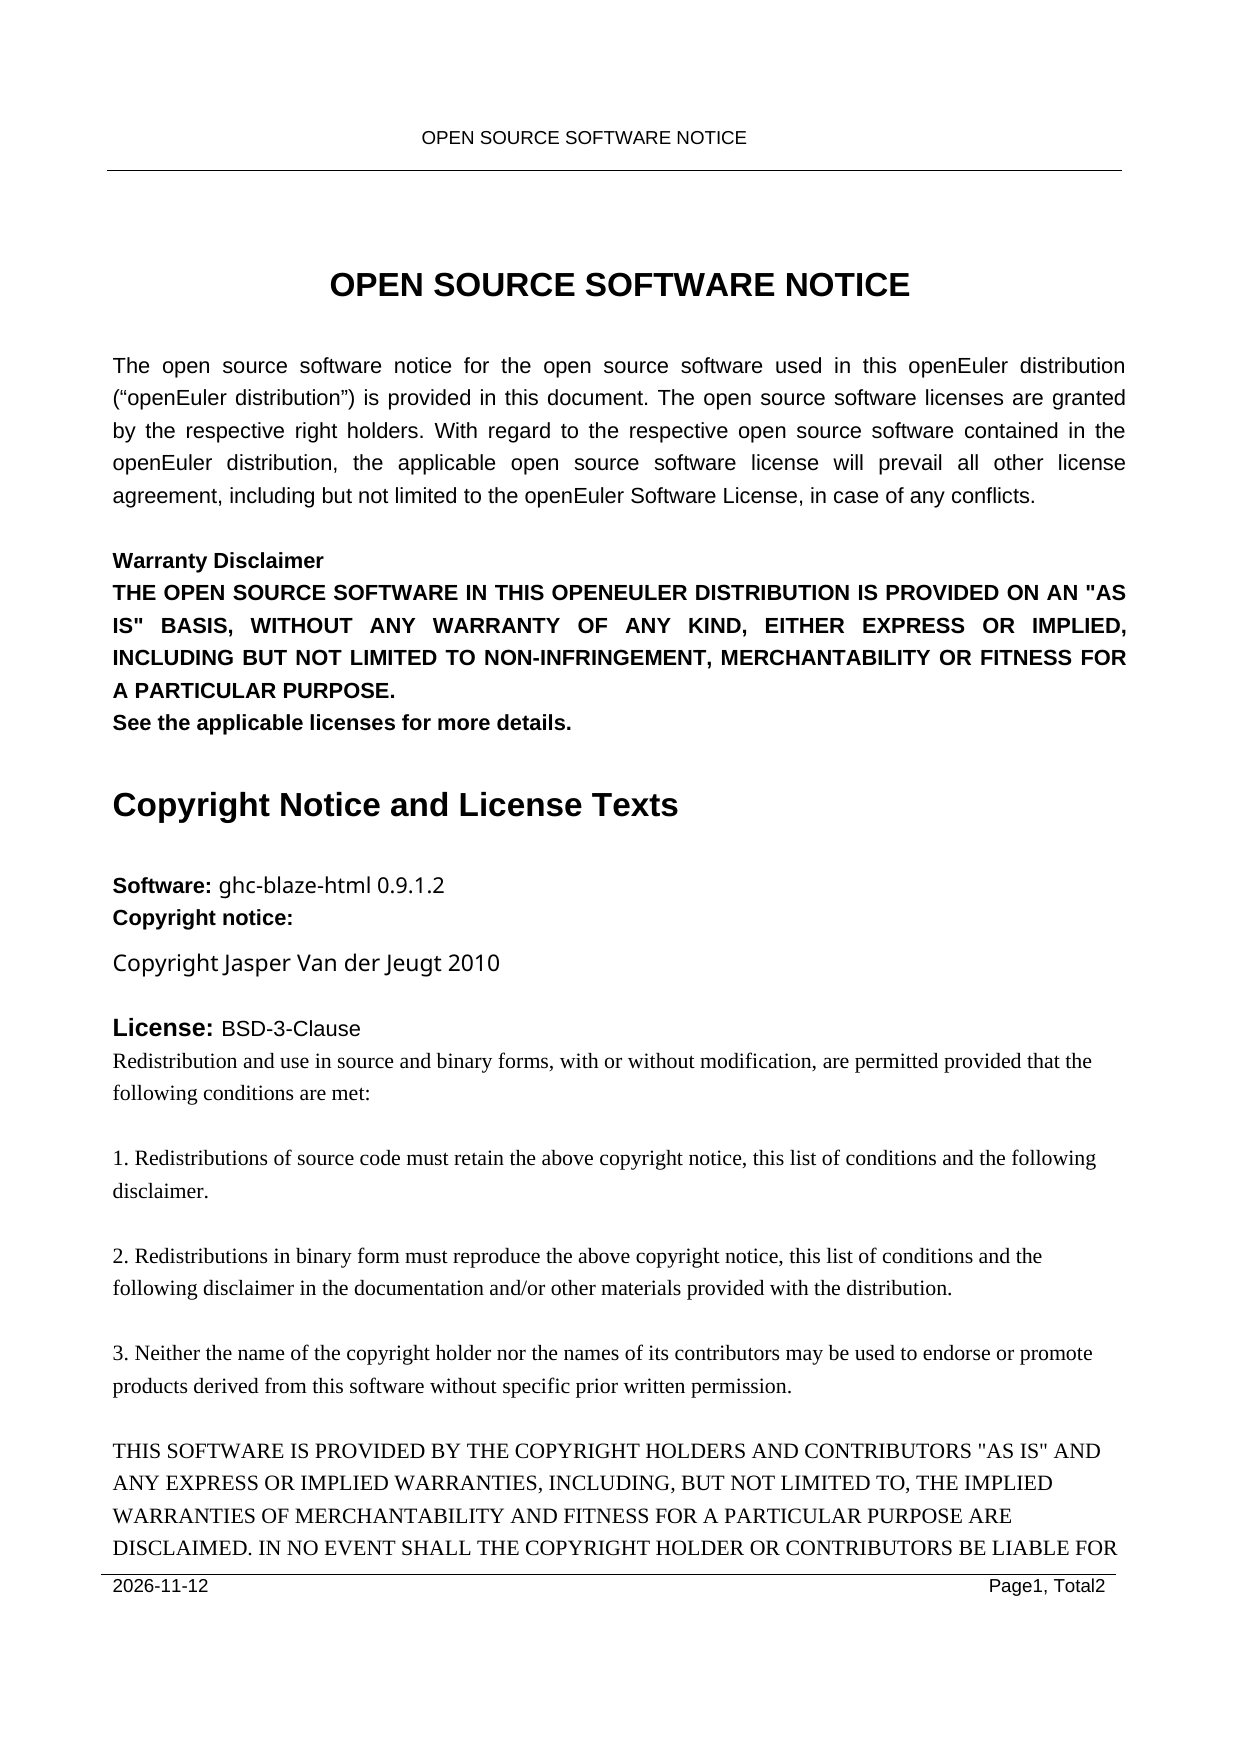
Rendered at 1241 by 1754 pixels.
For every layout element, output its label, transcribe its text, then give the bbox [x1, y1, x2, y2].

text Copyright Notice and License Texts [112, 771, 1128, 836]
text Copyright notice: [112, 901, 1128, 934]
text License: BSD-3-Clause [112, 1012, 1128, 1044]
text Copyright Jasper Van der Jeugt 2010 [112, 947, 1128, 1012]
text Warranty Disclaimer [112, 544, 1128, 576]
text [112, 1044, 1128, 1564]
text The open source software notice for the open source software used in this openEuler distribution (“openEuler distribution”) is provided in this document. The open source software licenses are granted by the respective right holders. With regard to the respective open source software contained in the openEuler distribution, the applicable open source software license will prevail all other license agreement, including but not limited to the openEuler Software License, in case of any conflicts. [112, 349, 1128, 511]
text OPEN SOURCE SOFTWARE NOTICE [112, 251, 1128, 316]
text THE OPEN SOURCE SOFTWARE IN THIS OPENEULER DISTRIBUTION IS PROVIDED ON AN "AS IS" BASIS, WITHOUT ANY WARRANTY OF ANY KIND, EITHER EXPRESS OR IMPLIED, INCLUDING BUT NOT LIMITED TO NON-INFRINGEMENT, MERCHANTABILITY OR FITNESS FOR A PARTICULAR PURPOSE. See the applicable licenses for more details. [112, 576, 1128, 739]
title Software: ghc-blaze-html 0.9.1.2 [112, 869, 1128, 901]
